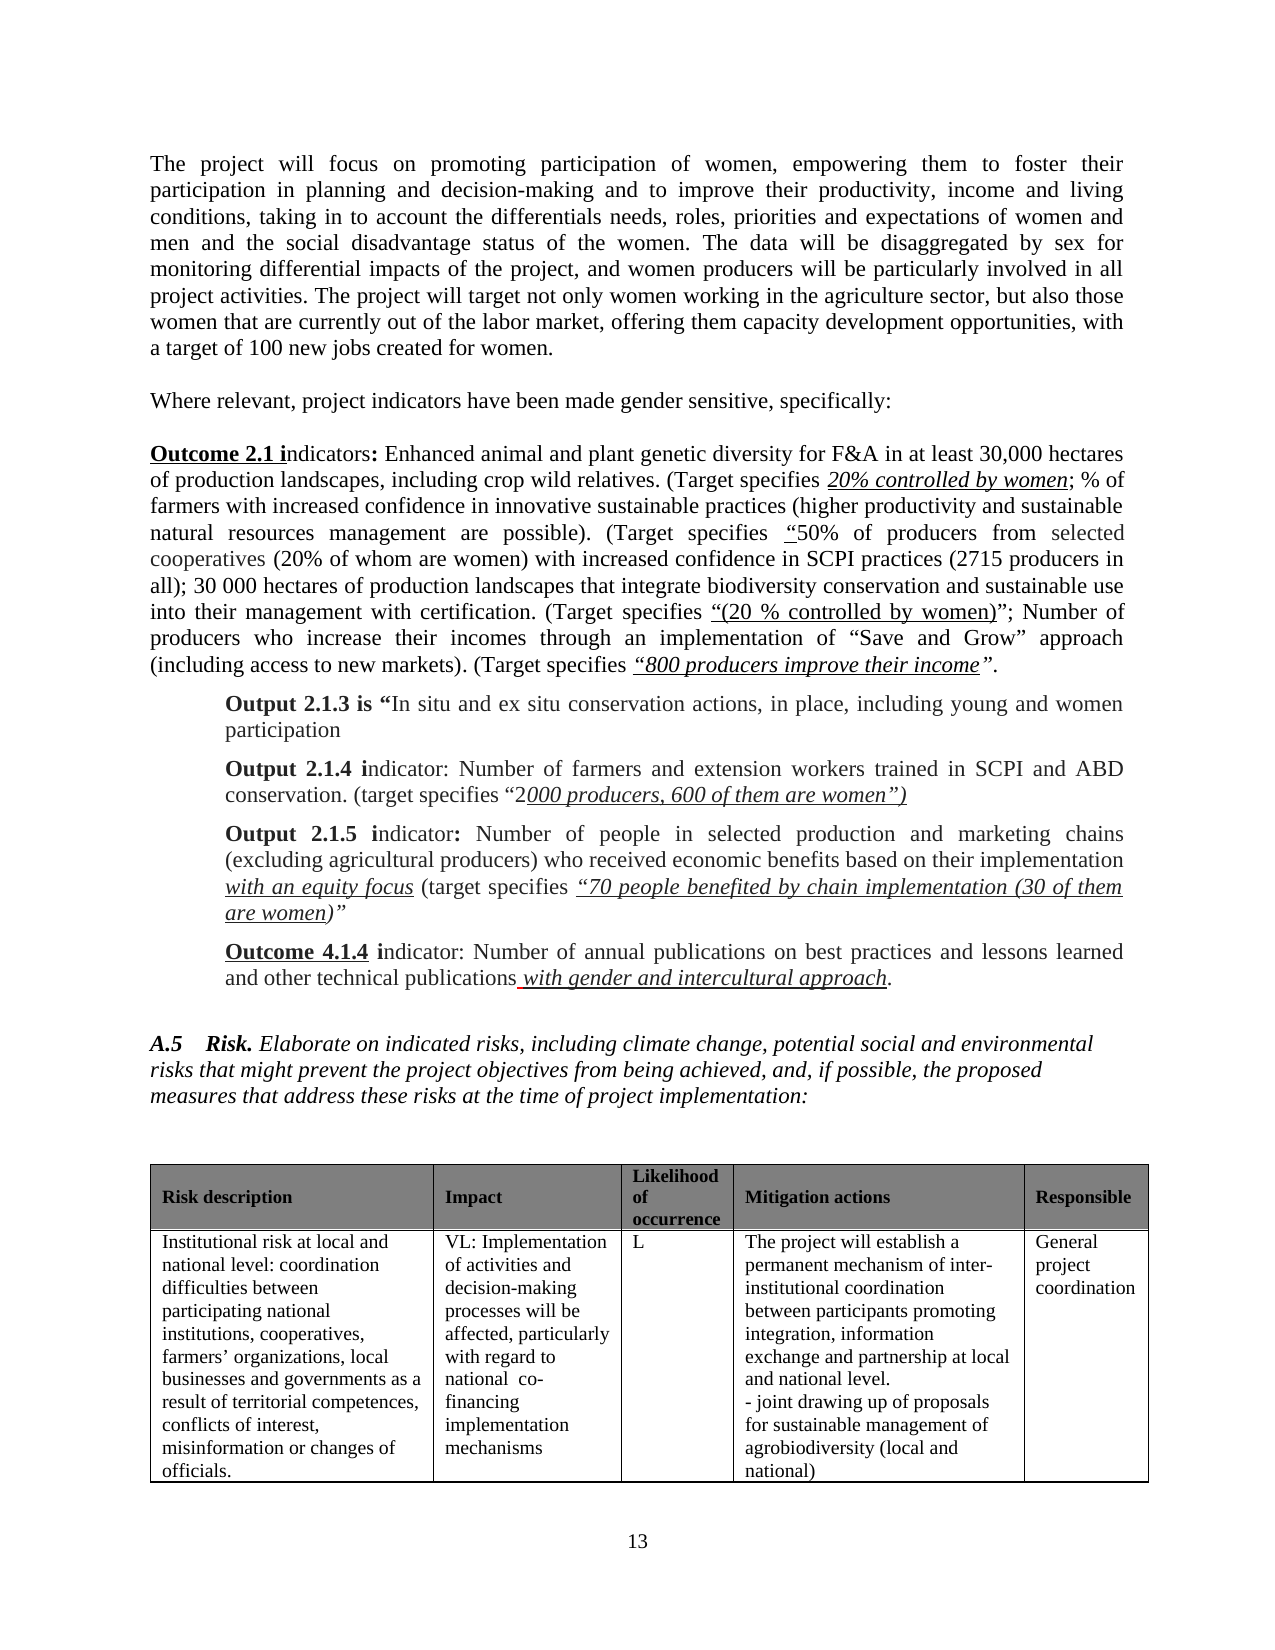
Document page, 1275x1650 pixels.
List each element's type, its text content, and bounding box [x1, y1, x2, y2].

list Output 2.1.3 is “In situ and ex situ conservation actions, in place, including young and women participation [225, 690, 1125, 742]
table_cell L [622, 1231, 733, 1481]
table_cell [151, 1231, 433, 1481]
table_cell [1025, 1231, 1148, 1481]
table_header Likelihood of occurrence [622, 1165, 733, 1229]
text Outcome 2.1 indicators: Enhanced animal and plant genetic diversity for F&A in at least 30,000 hectares of production landscapes, including crop wild relatives. (Target specifies 20% controlled by women; % of farmers with increased confidence in innovative sustainable practices (higher productivity and sustainable natural resources management are possible). (Target specifies “50% of producers from selected cooperatives (20% of whom are women) with increased confidence in SCPI practices (2715 producers in all); 30 000 hectares of production landscapes that integrate biodiversity conservation and sustainable use into their management with certification. (Target specifies “(20 % controlled by women)”; Number of producers who increase their incomes through an implementation of “Save and Grow” approach (including access to new markets). (Target specifies “800 producers improve their income”. [150, 440, 1125, 677]
text Where relevant, project indicators have been made gender sensitive, specifically: [150, 387, 1125, 413]
list Output 2.1.5 indicator: Number of people in selected production and marketing chains (excluding agricultural producers) who received economic benefits based on their implementation with an equity focus (target specifies “70 people benefited by chain implementation (30 of them are women)” [225, 820, 1125, 926]
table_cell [434, 1231, 621, 1481]
list Outcome 4.1.4 indicator: Number of annual publications on best practices and lessons learned and other technical publications with gender and intercultural approach. [225, 938, 1125, 991]
table_header Risk description [151, 1165, 433, 1229]
table_header Responsible [1025, 1165, 1148, 1229]
text The project will focus on promoting participation of women, empowering them to foster their participation in planning and decision-making and to improve their productivity, income and living conditions, taking in to account the differentials needs, roles, priorities and expectations of women and men and the social disadvantage status of the women. The data will be disaggregated by sex for monitoring differential impacts of the project, and women producers will be particularly involved in all project activities. The project will target not only women working in the agriculture sector, but also those women that are currently out of the labor market, offering them capacity development opportunities, with a target of 100 new jobs created for women. [150, 150, 1125, 361]
table_header Impact [434, 1165, 621, 1229]
list Output 2.1.4 indicator: Number of farmers and extension workers trained in SCPI and ABD conservation. (target specifies “2000 producers, 600 of them are women”) [225, 755, 1125, 808]
table_header Mitigation actions [734, 1165, 1024, 1229]
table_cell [734, 1231, 1024, 1481]
text A.5 Risk. Elaborate on indicated risks, including climate change, potential social and environmental risks that might prevent the project objectives from being achieved, and, if possible, the proposed measures that address these risks at the time of project implementation: [150, 1029, 1125, 1109]
